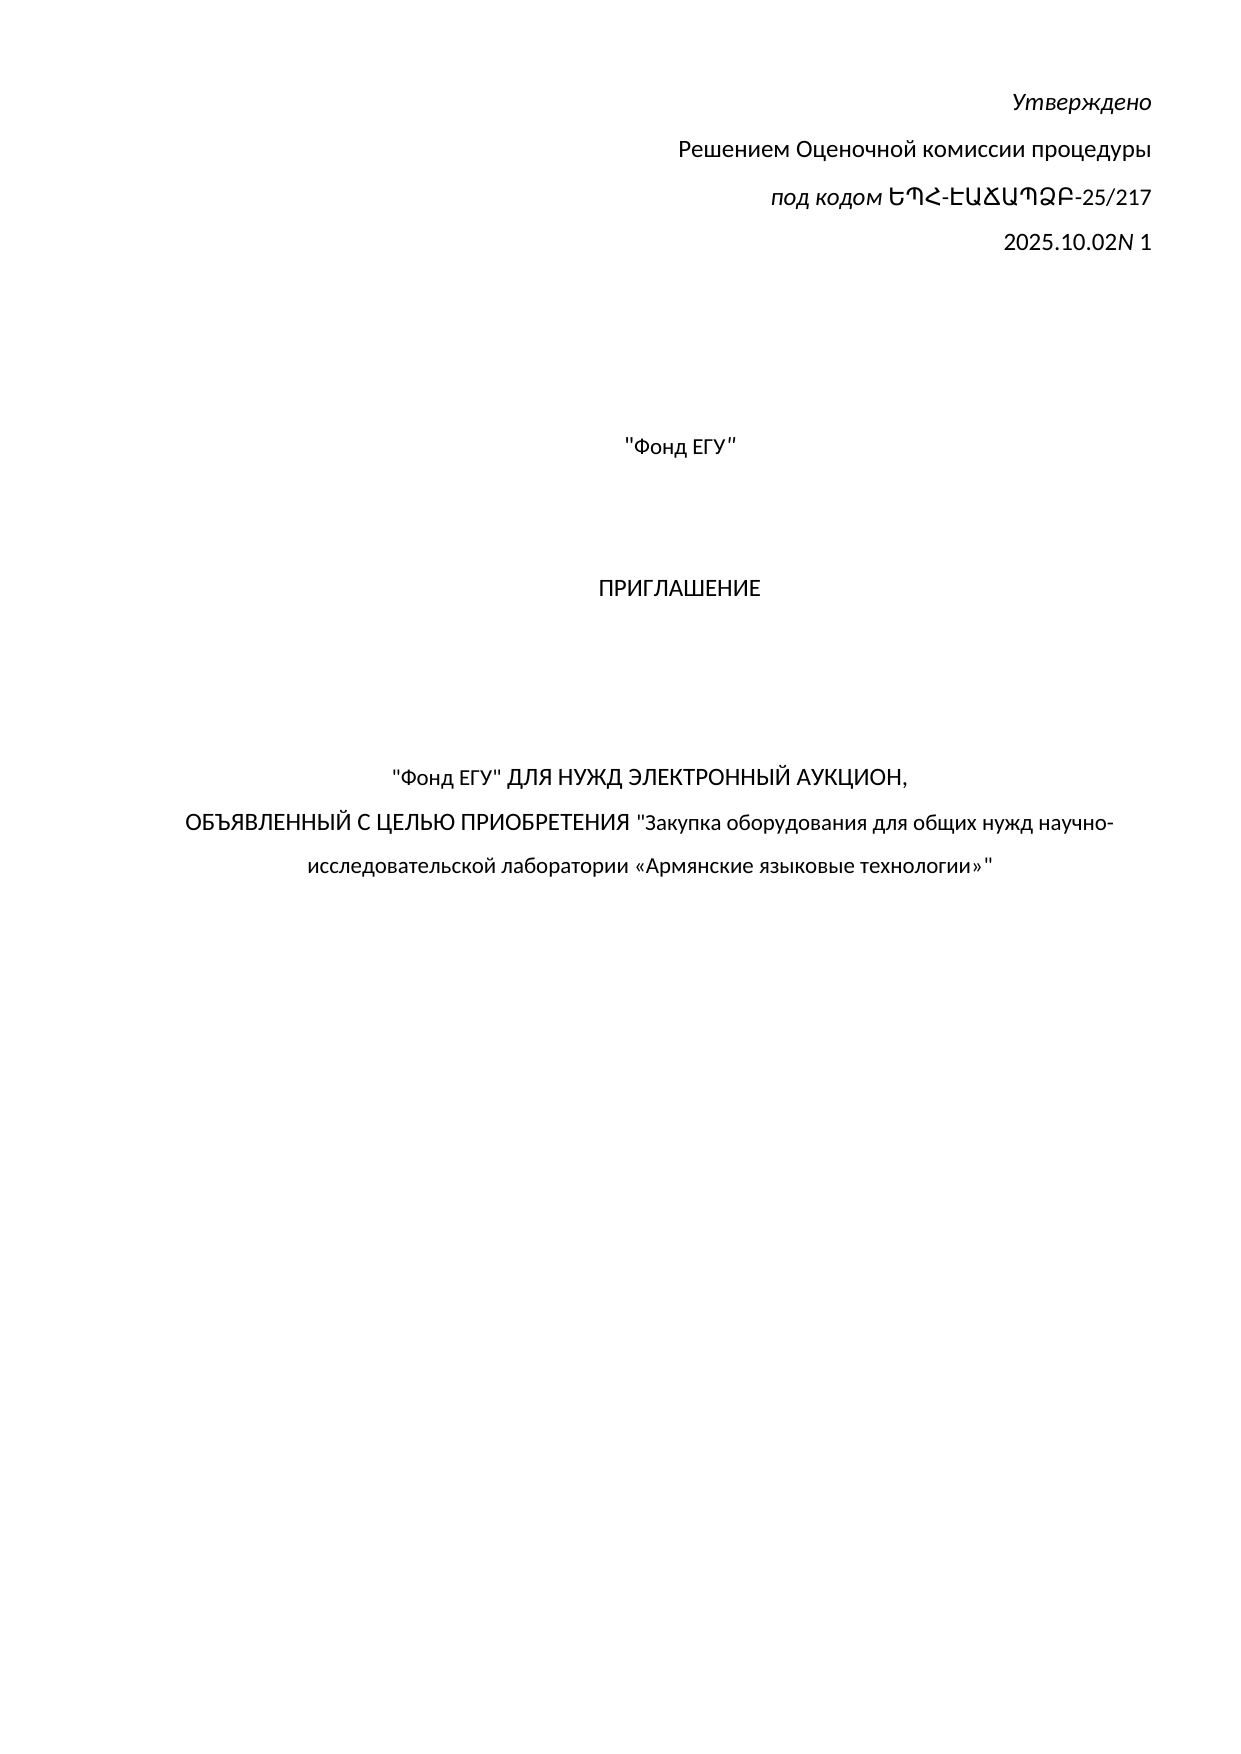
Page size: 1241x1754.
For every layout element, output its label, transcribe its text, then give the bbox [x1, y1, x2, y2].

text Утверждено [148, 86, 1152, 117]
text "Фонд ЕГУ" [148, 431, 1152, 461]
text ОБЪЯВЛЕННЫЙ С ЦЕЛЬЮ ПРИОБРЕТЕНИЯ "Закупка оборудования для общих нужд научно-исследовательской лаборатории «Армянские языковые технологии»" [148, 807, 1152, 879]
text "Фонд ЕГУ" ДЛЯ НУЖД ЭЛЕКТРОННЫЙ АУКЦИОН, [148, 761, 1152, 791]
text ПРИГЛАШЕНИЕ [148, 572, 1152, 603]
text под кодом ԵՊՀ-ԷԱՃԱՊՁԲ-25/217 2025.10.02 N 1 [148, 181, 1152, 257]
text Решением Оценочной комиссии процедуры [148, 134, 1152, 164]
